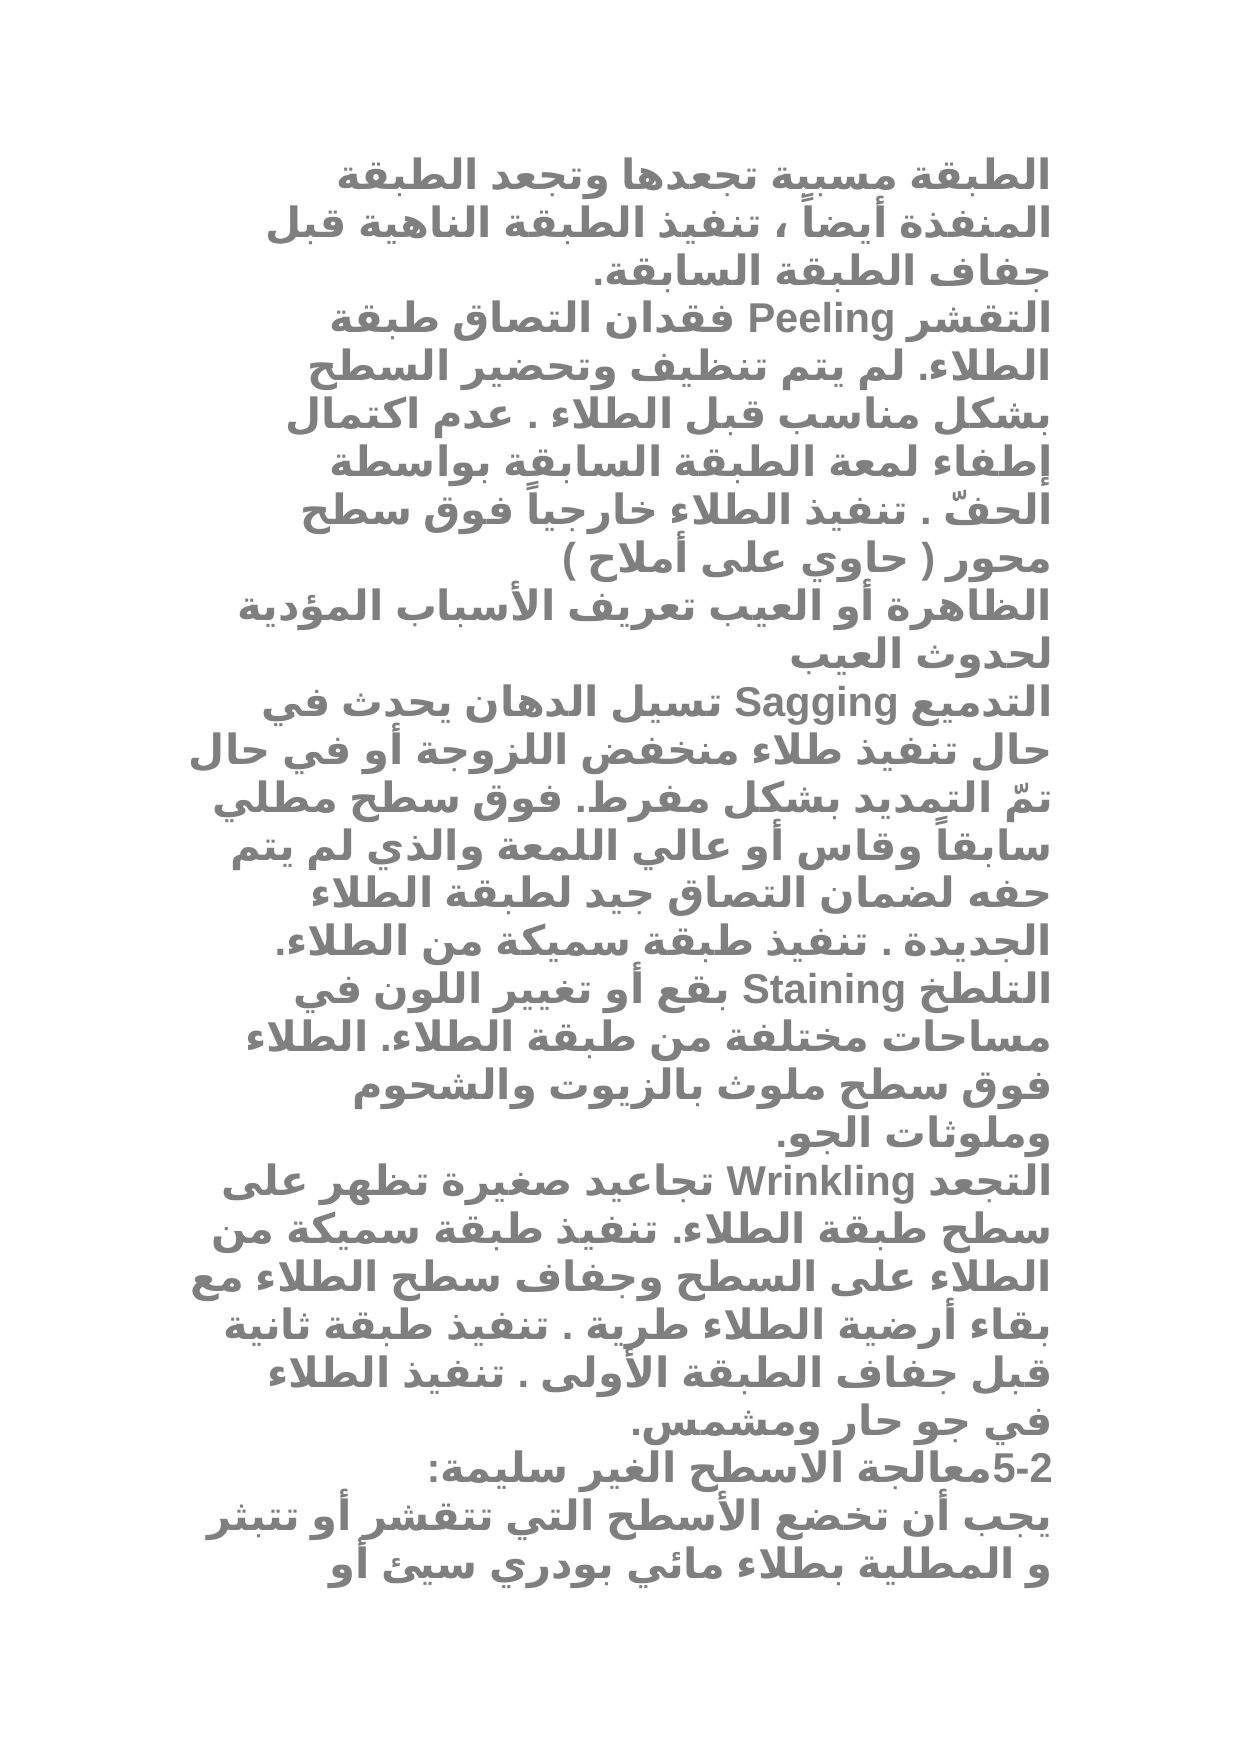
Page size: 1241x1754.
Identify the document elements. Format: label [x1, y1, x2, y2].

text [187, 150, 1053, 1587]
